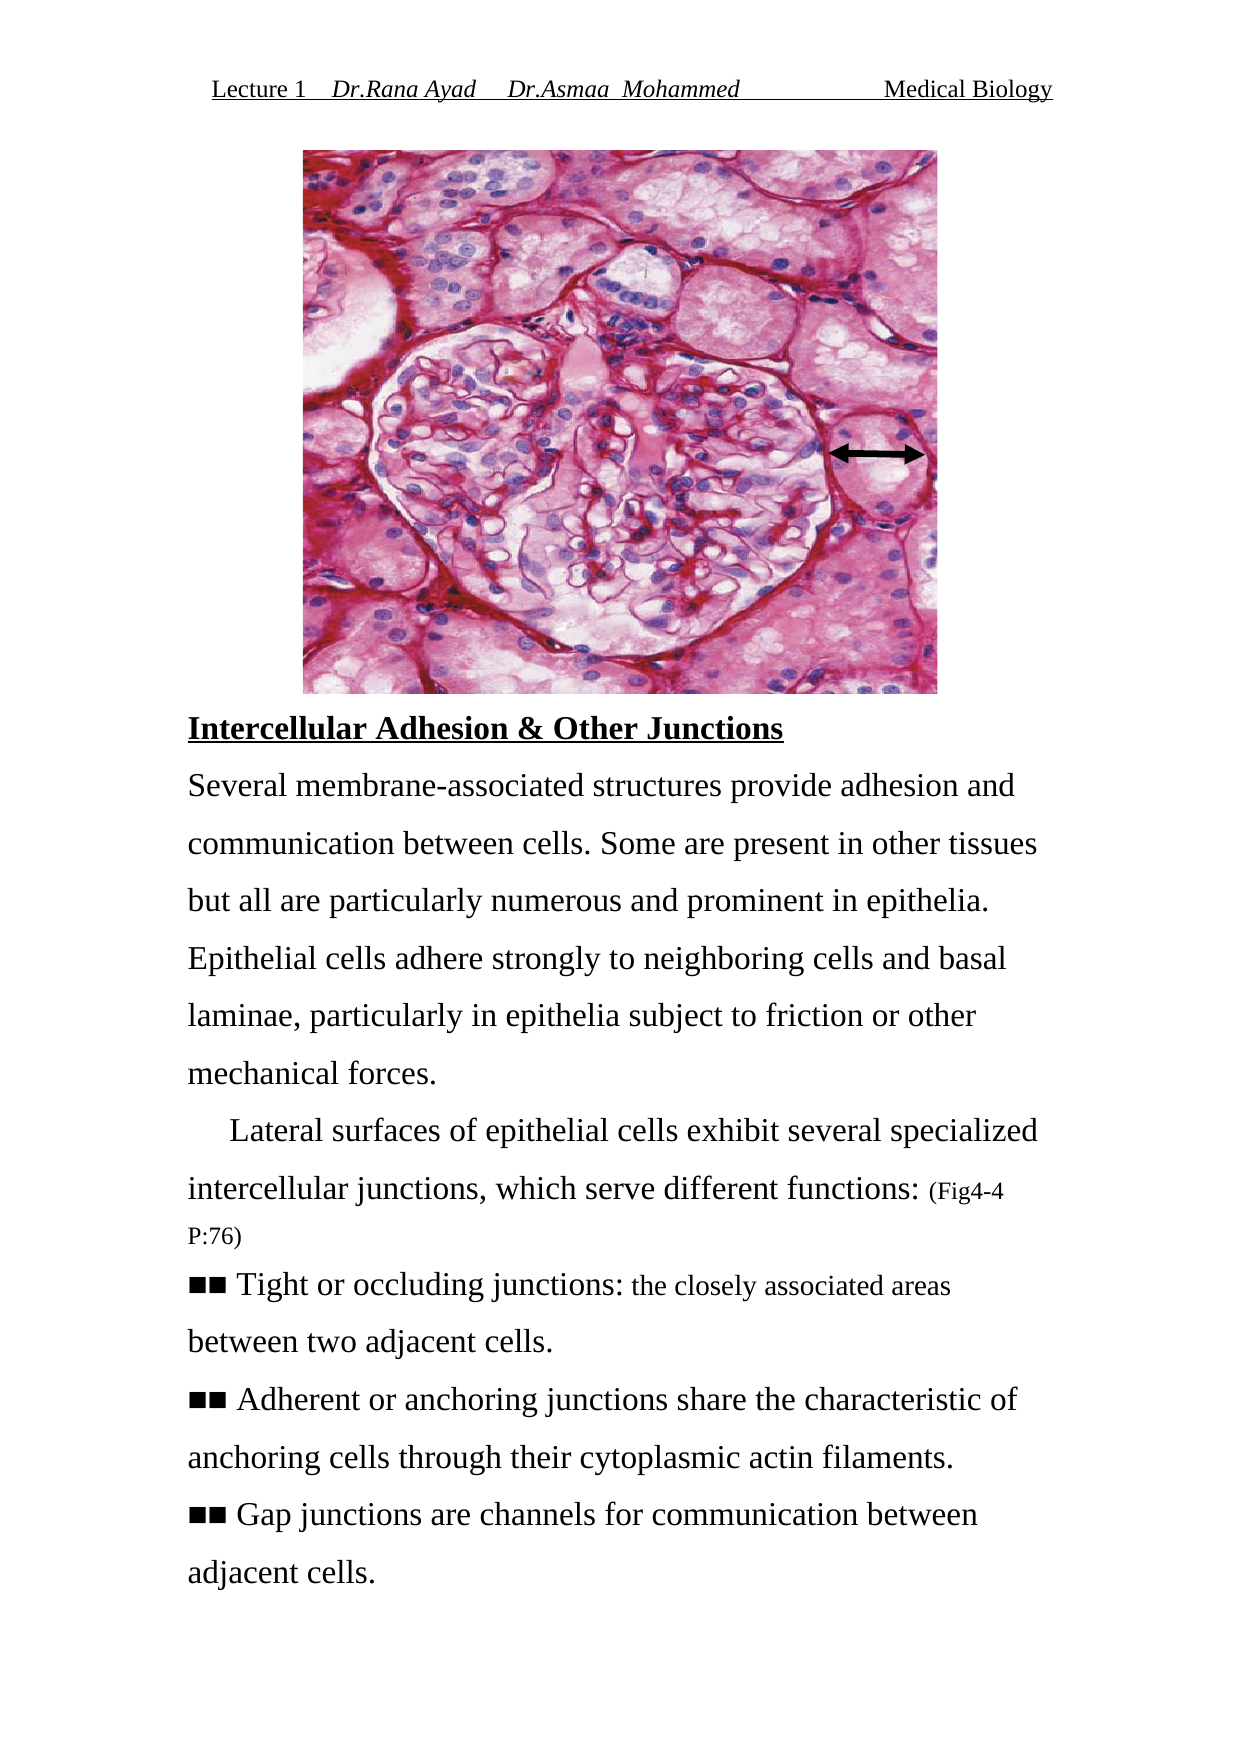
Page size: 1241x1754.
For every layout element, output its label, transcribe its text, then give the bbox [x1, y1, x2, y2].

text Lateral surfaces of epithelial cells exhibit several specialized intercellular junctions, which serve different functions: (Fig4-4 P:76) [187, 1111, 1053, 1249]
text Several membrane-associated structures provide adhesion and communication between cells. Some are present in other tissues but all are particularly numerous and prominent in epithelia. Epithelial cells adhere strongly to neighboring cells and basal laminae, particularly in epithelia subject to friction or other mechanical forces. [187, 766, 1053, 1091]
text ■■ Tight or occluding junctions: the closely associated areas between two adjacent cells. [187, 1264, 1053, 1360]
text ■■ Gap junctions are channels for communication between adjacent cells. [187, 1494, 1053, 1590]
text Intercellular Adhesion & Other Junctions [187, 708, 1053, 746]
text ■■ Adherent or anchoring junctions share the characteristic of anchoring cells through their cytoplasmic actin filaments. [187, 1379, 1053, 1475]
